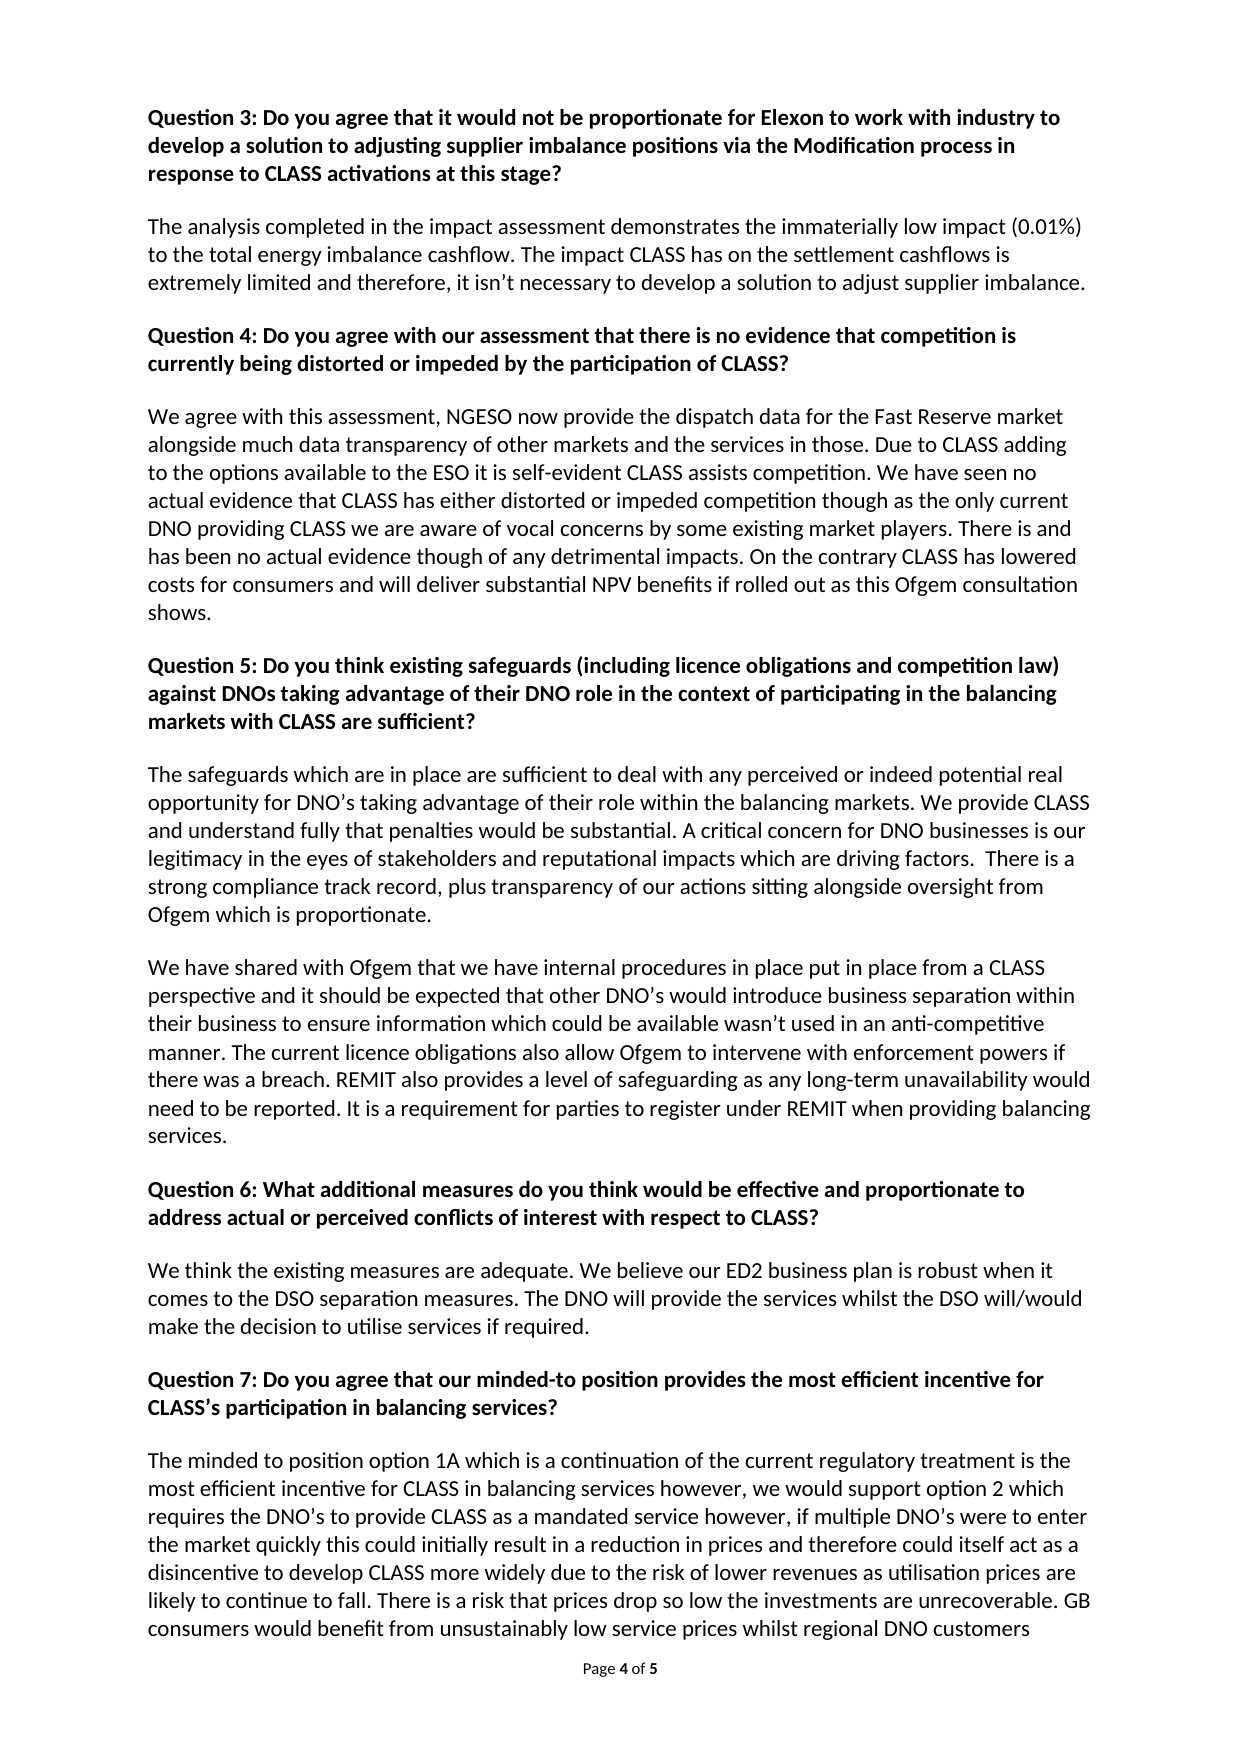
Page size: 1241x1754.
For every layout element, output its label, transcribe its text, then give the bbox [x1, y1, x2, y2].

text We agree with this assessment, NGESO now provide the dispatch data for the Fast Reserve market alongside much data transparency of other markets and the services in those. Due to CLASS adding to the options available to the ESO it is self-evident CLASS assists competition. We have seen no actual evidence that CLASS has either distorted or impeded competition though as the only current DNO providing CLASS we are aware of vocal concerns by some existing market players. There is and has been no actual evidence though of any detrimental impacts. On the contrary CLASS has lowered costs for consumers and will deliver substantial NPV benefits if rolled out as this Ofgem consultation shows. [148, 402, 1092, 626]
text Question 5: Do you think existing safeguards (including licence obligations and competition law) against DNOs taking advantage of their DNO role in the context of participating in the balancing markets with CLASS are sufficient? [148, 651, 1092, 735]
text Question 4: Do you agree with our assessment that there is no evidence that competition is currently being distorted or impeded by the participation of CLASS? [148, 321, 1092, 377]
text The analysis completed in the impact assessment demonstrates the immaterially low impact (0.01%) to the total energy imbalance cashflow. The impact CLASS has on the settlement cashflows is extremely limited and therefore, it isn’t necessary to develop a solution to adjust supplier imbalance. [148, 212, 1092, 296]
text Question 7: Do you agree that our minded-to position provides the most efficient incentive for CLASS’s participation in balancing services? [148, 1365, 1092, 1421]
text Question 6: What additional measures do you think would be effective and proportionate to address actual or perceived conflicts of interest with respect to CLASS? [148, 1175, 1092, 1231]
text The safeguards which are in place are sufficient to deal with any perceived or indeed potential real opportunity for DNO’s taking advantage of their role within the balancing markets. We provide CLASS and understand fully that penalties would be substantial. A critical concern for DNO businesses is our legitimacy in the eyes of stakeholders and reputational impacts which are driving factors. There is a strong compliance track record, plus transparency of our actions sitting alongside oversight from Ofgem which is proportionate. [148, 760, 1092, 928]
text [148, 1446, 1092, 1642]
text We think the existing measures are adequate. We believe our ED2 business plan is robust when it comes to the DSO separation measures. The DNO will provide the services whilst the DSO will/would make the decision to utilise services if required. [148, 1256, 1092, 1340]
text Question 3: Do you agree that it would not be proportionate for Elexon to work with industry to develop a solution to adjusting supplier imbalance positions via the Modification process in response to CLASS activations at this stage? [148, 103, 1092, 187]
text We have shared with Ofgem that we have internal procedures in place put in place from a CLASS perspective and it should be expected that other DNO’s would introduce business separation within their business to ensure information which could be available wasn’t used in an anti-competitive manner. The current licence obligations also allow Ofgem to intervene with enforcement powers if there was a breach. REMIT also provides a level of safeguarding as any long-term unavailability would need to be reported. It is a requirement for parties to register under REMIT when providing balancing services. [148, 953, 1092, 1150]
